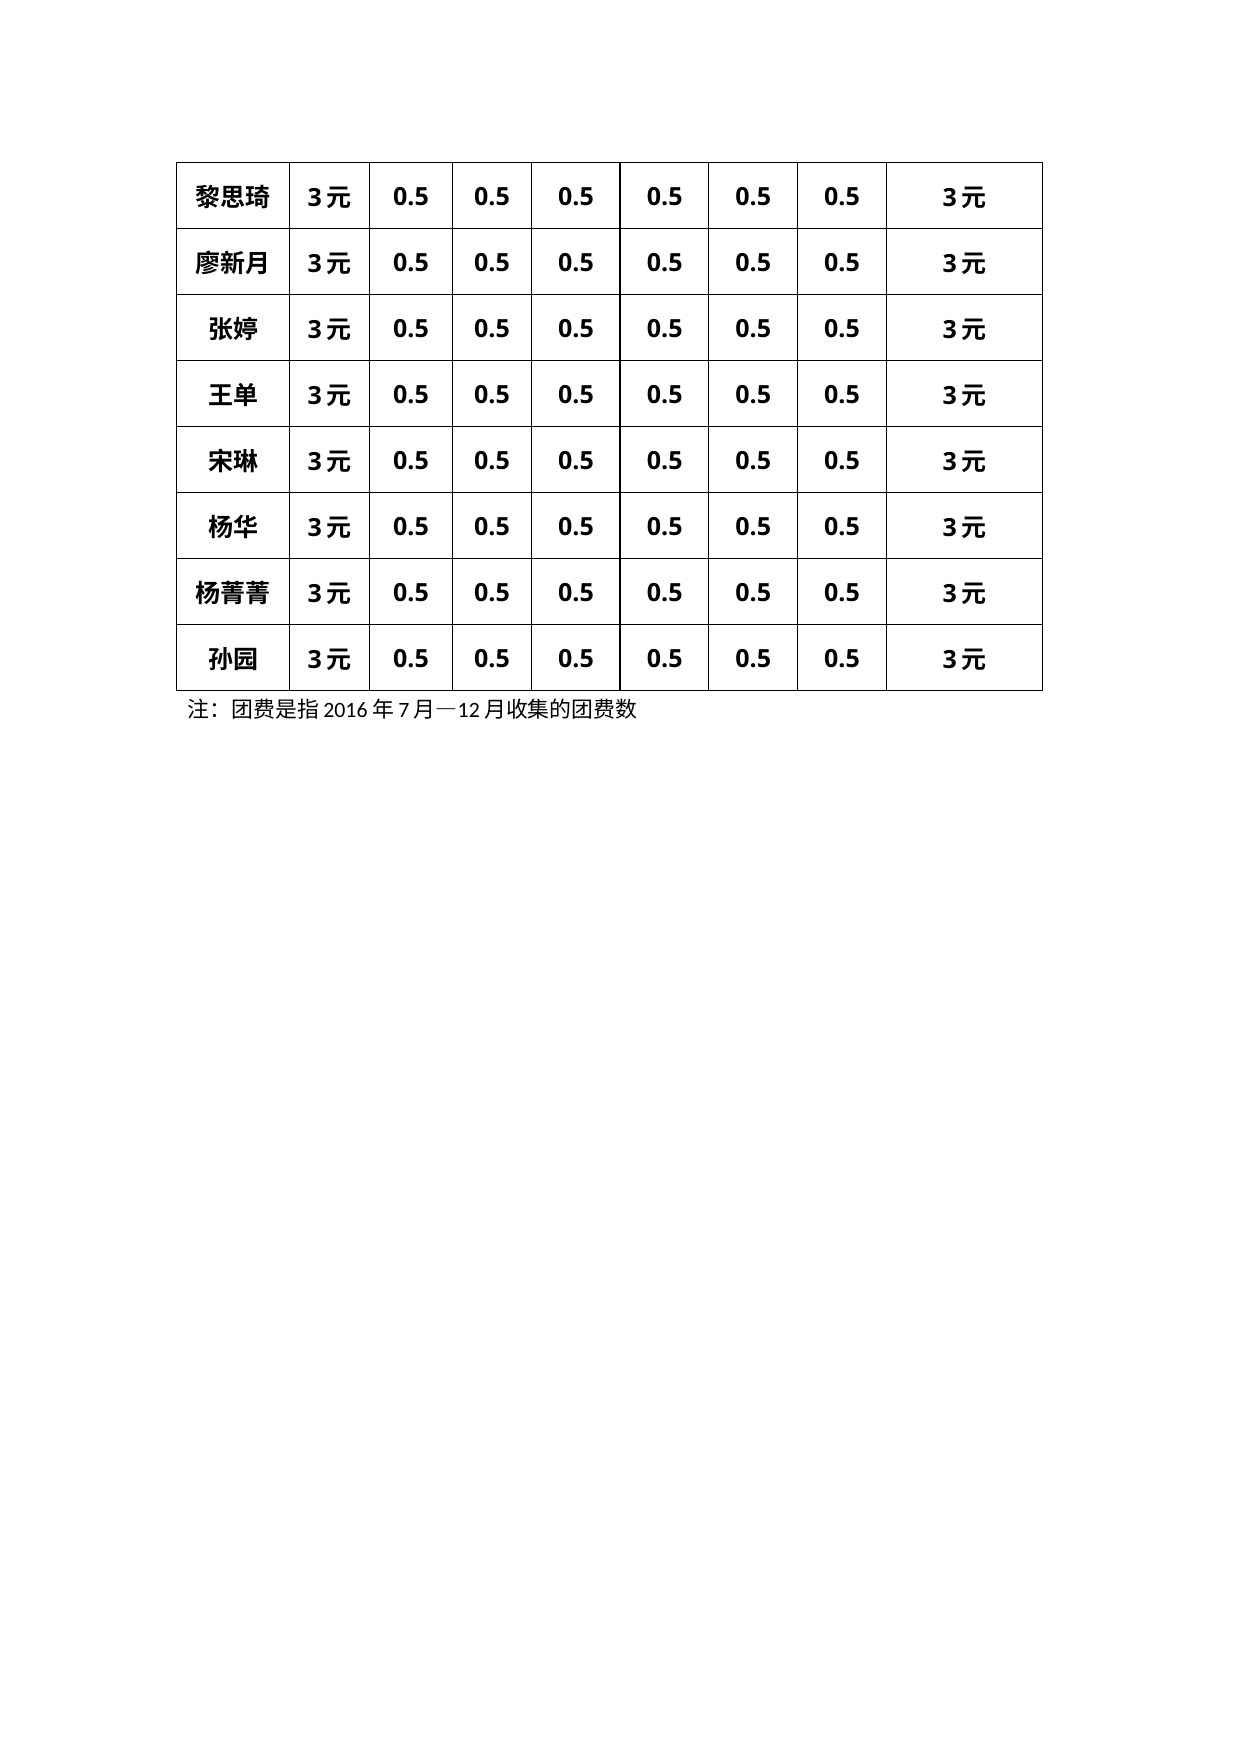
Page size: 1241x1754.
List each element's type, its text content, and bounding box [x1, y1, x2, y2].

table_cell 0.5 [453, 295, 531, 360]
table_cell 0.5 [370, 163, 452, 228]
table_cell 0.5 [370, 559, 452, 624]
table_cell 0.5 [798, 163, 886, 228]
table_cell 0.5 [798, 559, 886, 624]
table_cell 王单 [177, 361, 289, 426]
table_cell 0.5 [453, 427, 531, 492]
table_cell 0.5 [621, 229, 708, 294]
table_cell 张婷 [177, 295, 289, 360]
table_cell 杨菁菁 [177, 559, 289, 624]
table_cell 0.5 [621, 559, 708, 624]
table_cell 廖新月 [177, 229, 289, 294]
table_cell 0.5 [621, 625, 708, 690]
table_cell 0.5 [532, 361, 619, 426]
table_cell 0.5 [709, 295, 797, 360]
table_cell 0.5 [370, 229, 452, 294]
table_cell 3元 [887, 625, 1042, 690]
table_cell 3元 [887, 559, 1042, 624]
table_cell 0.5 [453, 229, 531, 294]
text 注：团费是指2016年7月—12月收集的团费数 [187, 691, 1053, 724]
table_cell 0.5 [453, 559, 531, 624]
table_cell 0.5 [621, 427, 708, 492]
table_cell 0.5 [532, 559, 619, 624]
table_cell 0.5 [621, 493, 708, 558]
table_cell 0.5 [798, 625, 886, 690]
table_cell 3元 [290, 427, 369, 492]
table_cell 0.5 [621, 163, 708, 228]
table_cell 3元 [290, 625, 369, 690]
table_cell 0.5 [709, 229, 797, 294]
table_cell 0.5 [709, 625, 797, 690]
table_cell 3元 [290, 163, 369, 228]
table_cell 0.5 [370, 625, 452, 690]
table_cell 0.5 [453, 163, 531, 228]
table_cell 0.5 [453, 493, 531, 558]
table_cell 0.5 [532, 295, 619, 360]
table_cell 0.5 [370, 427, 452, 492]
table_cell 0.5 [532, 493, 619, 558]
table_cell 0.5 [798, 295, 886, 360]
table_cell 3元 [887, 493, 1042, 558]
table_cell 0.5 [709, 163, 797, 228]
table_cell 0.5 [709, 559, 797, 624]
table_cell 宋琳 [177, 427, 289, 492]
table_cell 3元 [887, 229, 1042, 294]
table_cell 0.5 [453, 625, 531, 690]
table_cell 0.5 [532, 625, 619, 690]
table_cell 3元 [887, 295, 1042, 360]
table_cell 黎思琦 [177, 163, 289, 228]
table_cell 孙园 [177, 625, 289, 690]
table_cell 0.5 [709, 361, 797, 426]
table_cell 0.5 [798, 427, 886, 492]
table_cell 0.5 [532, 229, 619, 294]
table_cell 0.5 [621, 295, 708, 360]
table_cell 0.5 [709, 493, 797, 558]
table_cell 0.5 [798, 493, 886, 558]
table_cell 0.5 [370, 295, 452, 360]
table_cell 0.5 [532, 427, 619, 492]
table_cell 0.5 [621, 361, 708, 426]
table_cell 0.5 [709, 427, 797, 492]
table_cell 3元 [290, 229, 369, 294]
table_cell 0.5 [370, 361, 452, 426]
table_cell 0.5 [370, 493, 452, 558]
table_cell 0.5 [798, 361, 886, 426]
table_cell 0.5 [798, 229, 886, 294]
table_cell 杨华 [177, 493, 289, 558]
table_cell 3元 [290, 493, 369, 558]
table_cell 3元 [887, 427, 1042, 492]
table_cell 0.5 [532, 163, 619, 228]
table_cell 3元 [887, 163, 1042, 228]
table_cell 3元 [290, 361, 369, 426]
table_cell 3元 [887, 361, 1042, 426]
table_cell 3元 [290, 295, 369, 360]
table_cell 0.5 [453, 361, 531, 426]
table_cell 3元 [290, 559, 369, 624]
